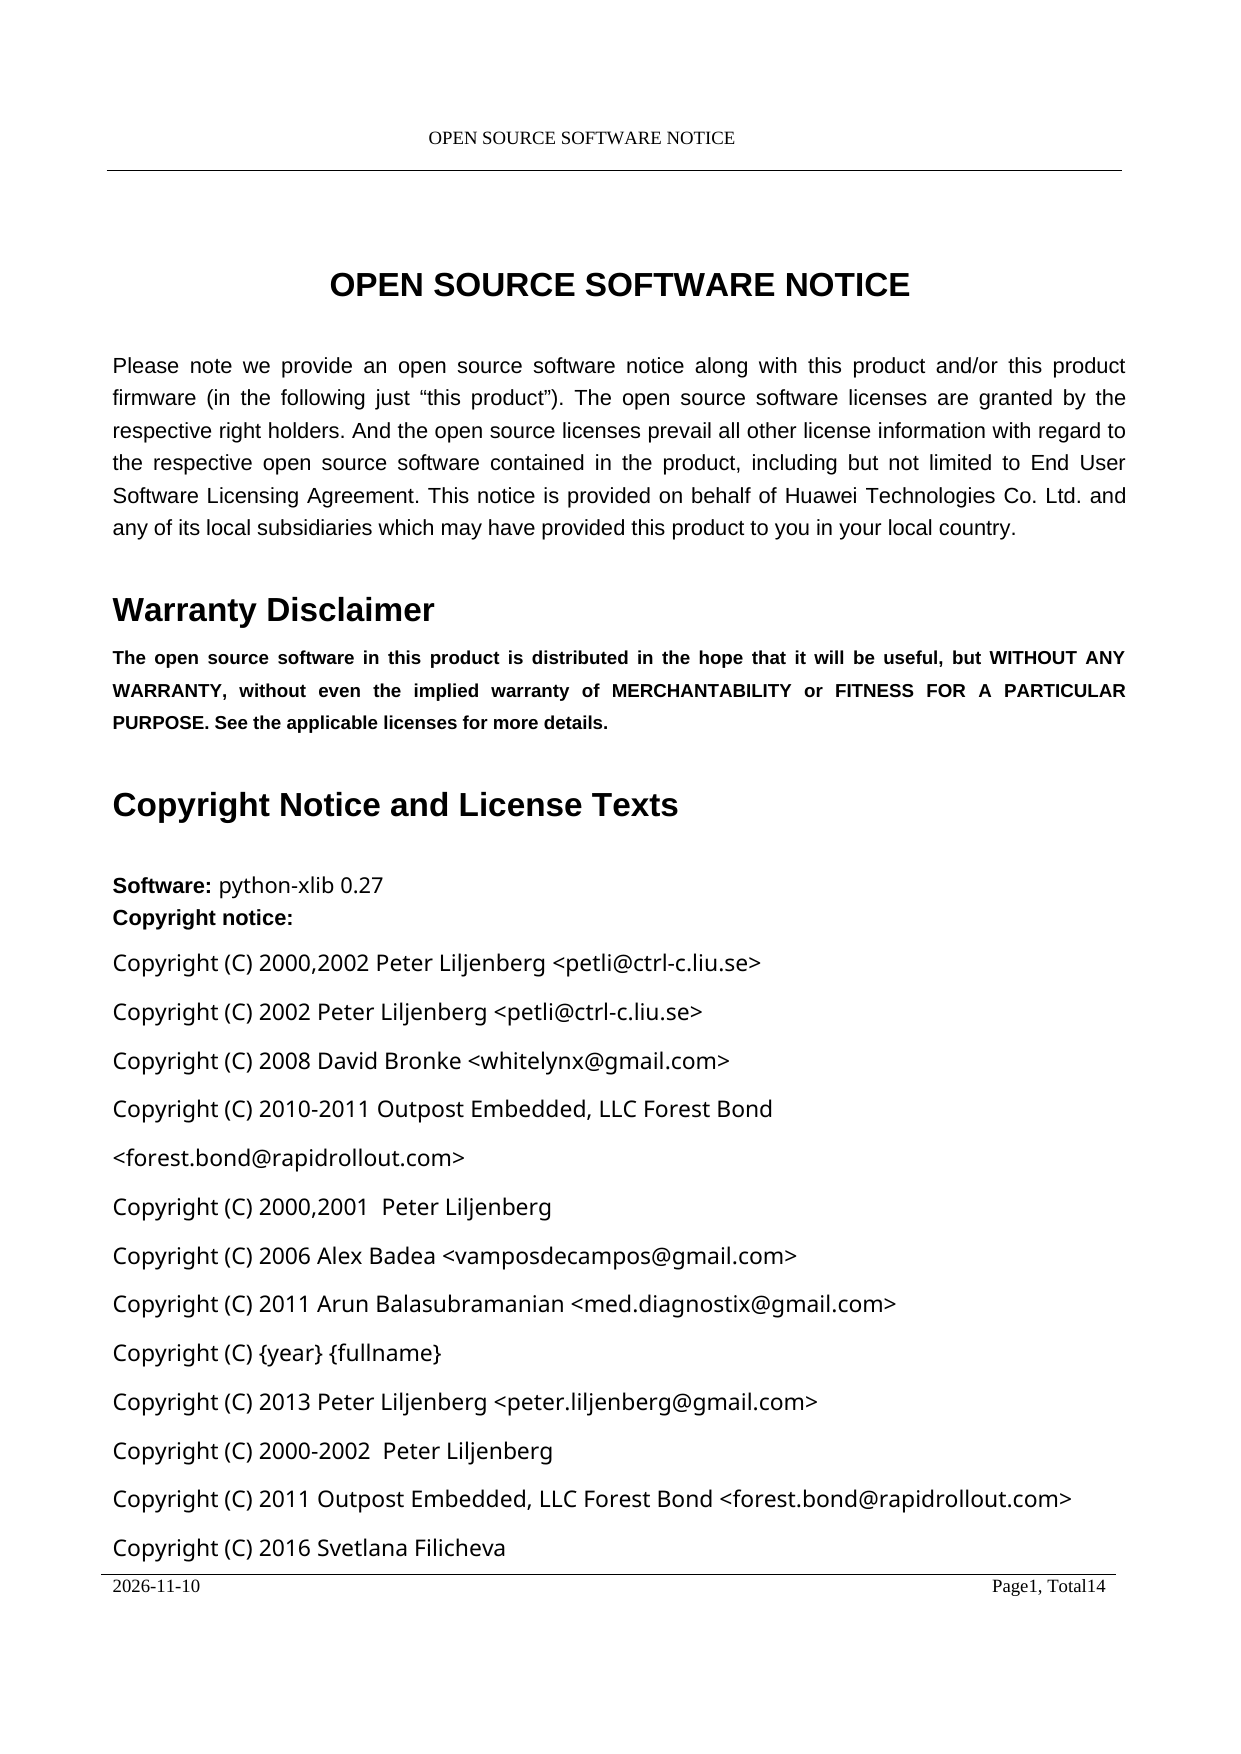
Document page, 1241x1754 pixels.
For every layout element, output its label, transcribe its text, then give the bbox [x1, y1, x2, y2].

text Warranty Disclaimer [112, 576, 1128, 641]
text Software: python-xlib 0.27 [112, 869, 1128, 901]
text Copyright notice: [112, 901, 1128, 934]
text OPEN SOURCE SOFTWARE NOTICE [112, 251, 1128, 316]
text Please note we provide an open source software notice along with this product and/or this product firmware (in the following just “this product”). The open source software licenses are granted by the respective right holders. And the open source licenses prevail all other license information with regard to the respective open source software contained in the product, including but not limited to End User Software Licensing Agreement. This notice is provided on behalf of Huawei Technologies Co. Ltd. and any of its local subsidiaries which may have provided this product to you in your local country. [112, 349, 1128, 544]
text Copyright Notice and License Texts [112, 771, 1128, 836]
text The open source software in this product is distributed in the hope that it will be useful, but WITHOUT ANY WARRANTY, without even the implied warranty of MERCHANTABILITY or FITNESS FOR A PARTICULAR PURPOSE. See the applicable licenses for more details. [112, 641, 1128, 739]
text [112, 947, 1128, 1564]
